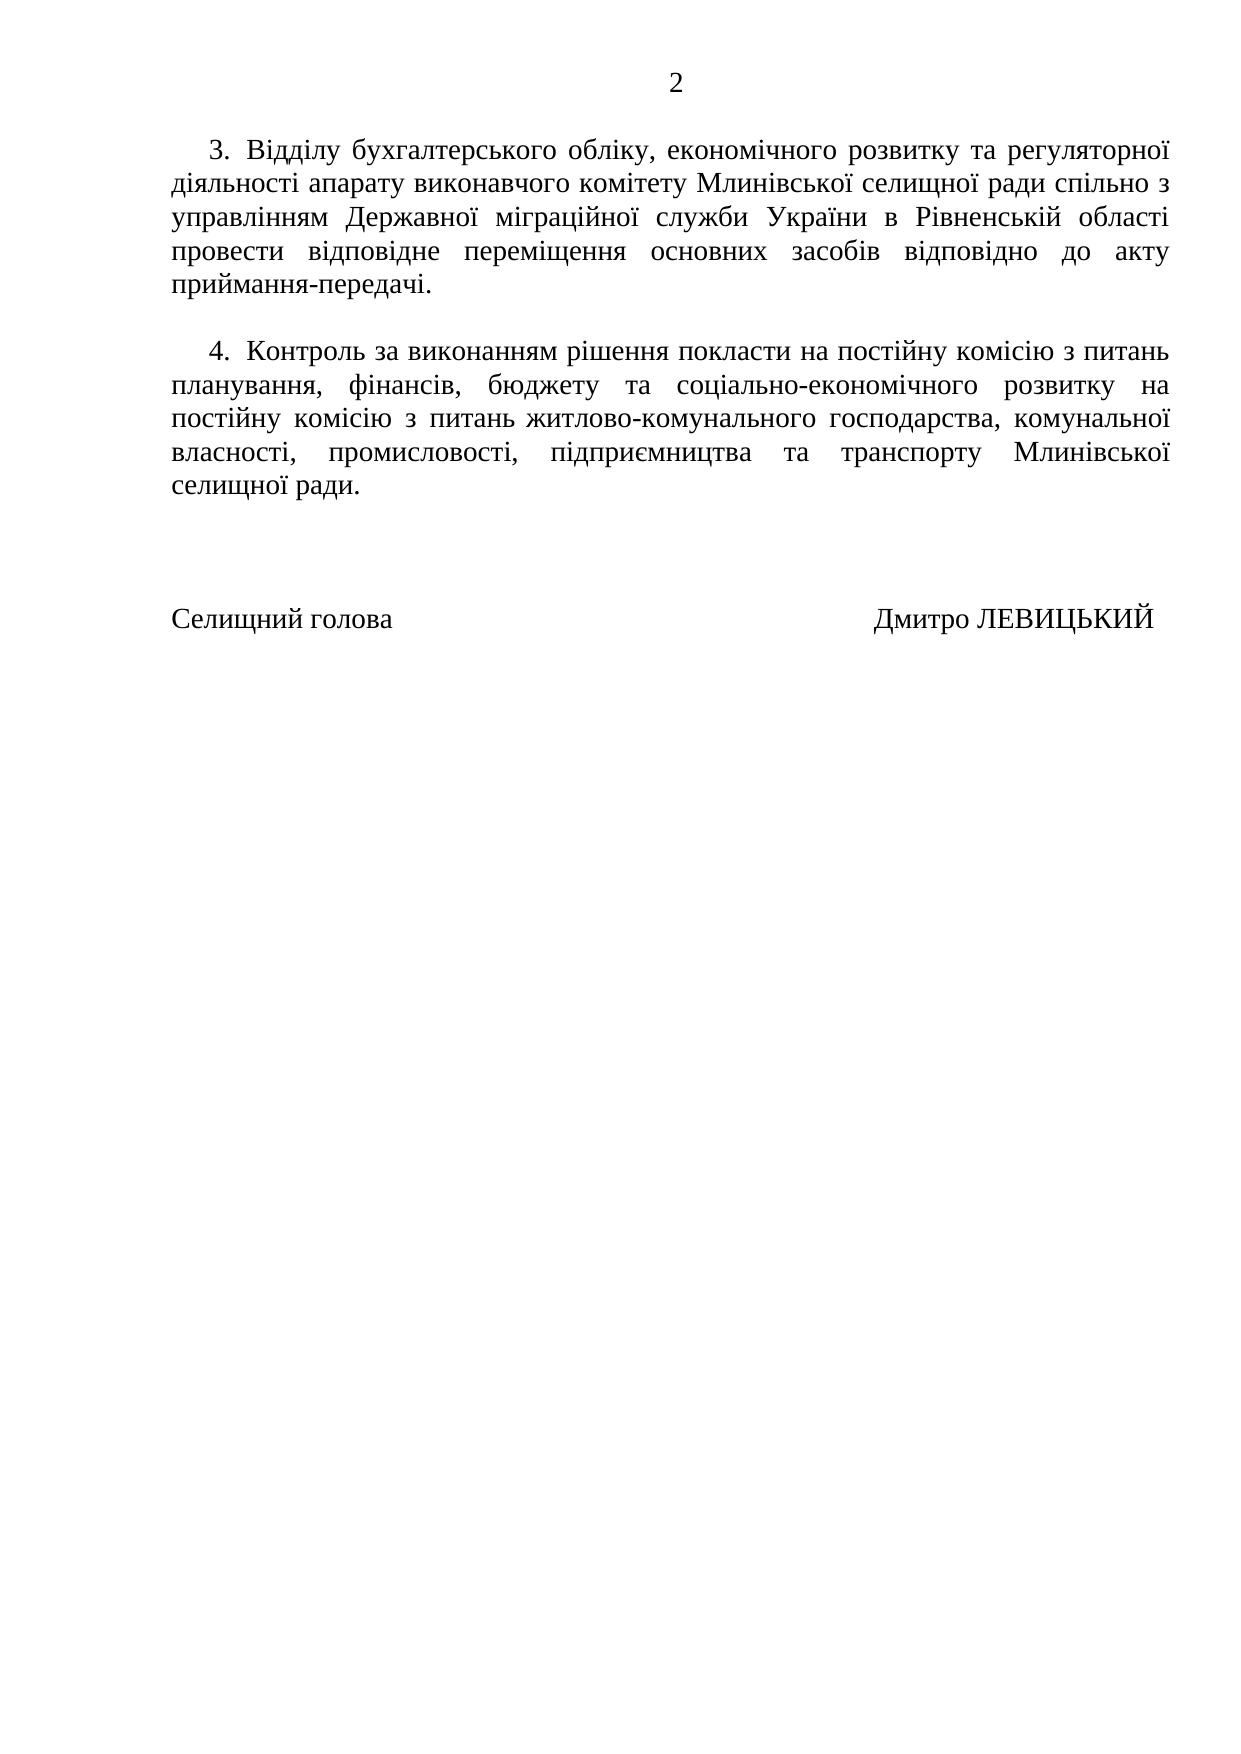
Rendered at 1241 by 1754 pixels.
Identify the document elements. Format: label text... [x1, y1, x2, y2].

list Контроль за виконанням рішення покласти на постійну комісію з питань планування, фінансів, бюджету та соціально-економічного розвитку на постійну комісію з питань житлово-комунального господарства, комунальної власності, промисловості, підприємництва та транспорту Млинівської селищної ради. [171, 333, 1171, 501]
list Відділу бухгалтерського обліку, економічного розвитку та регуляторної діяльності апарату виконавчого комітету Млинівської селищної ради спільно з управлінням Державної міграційної служби України в Рівненській області провести відповідне переміщення основних засобів відповідно до акту приймання-передачі. [171, 132, 1171, 300]
text Селищний голова Дмитро ЛЕВИЦЬКИЙ [171, 602, 1171, 635]
list 2 [171, 65, 1181, 98]
